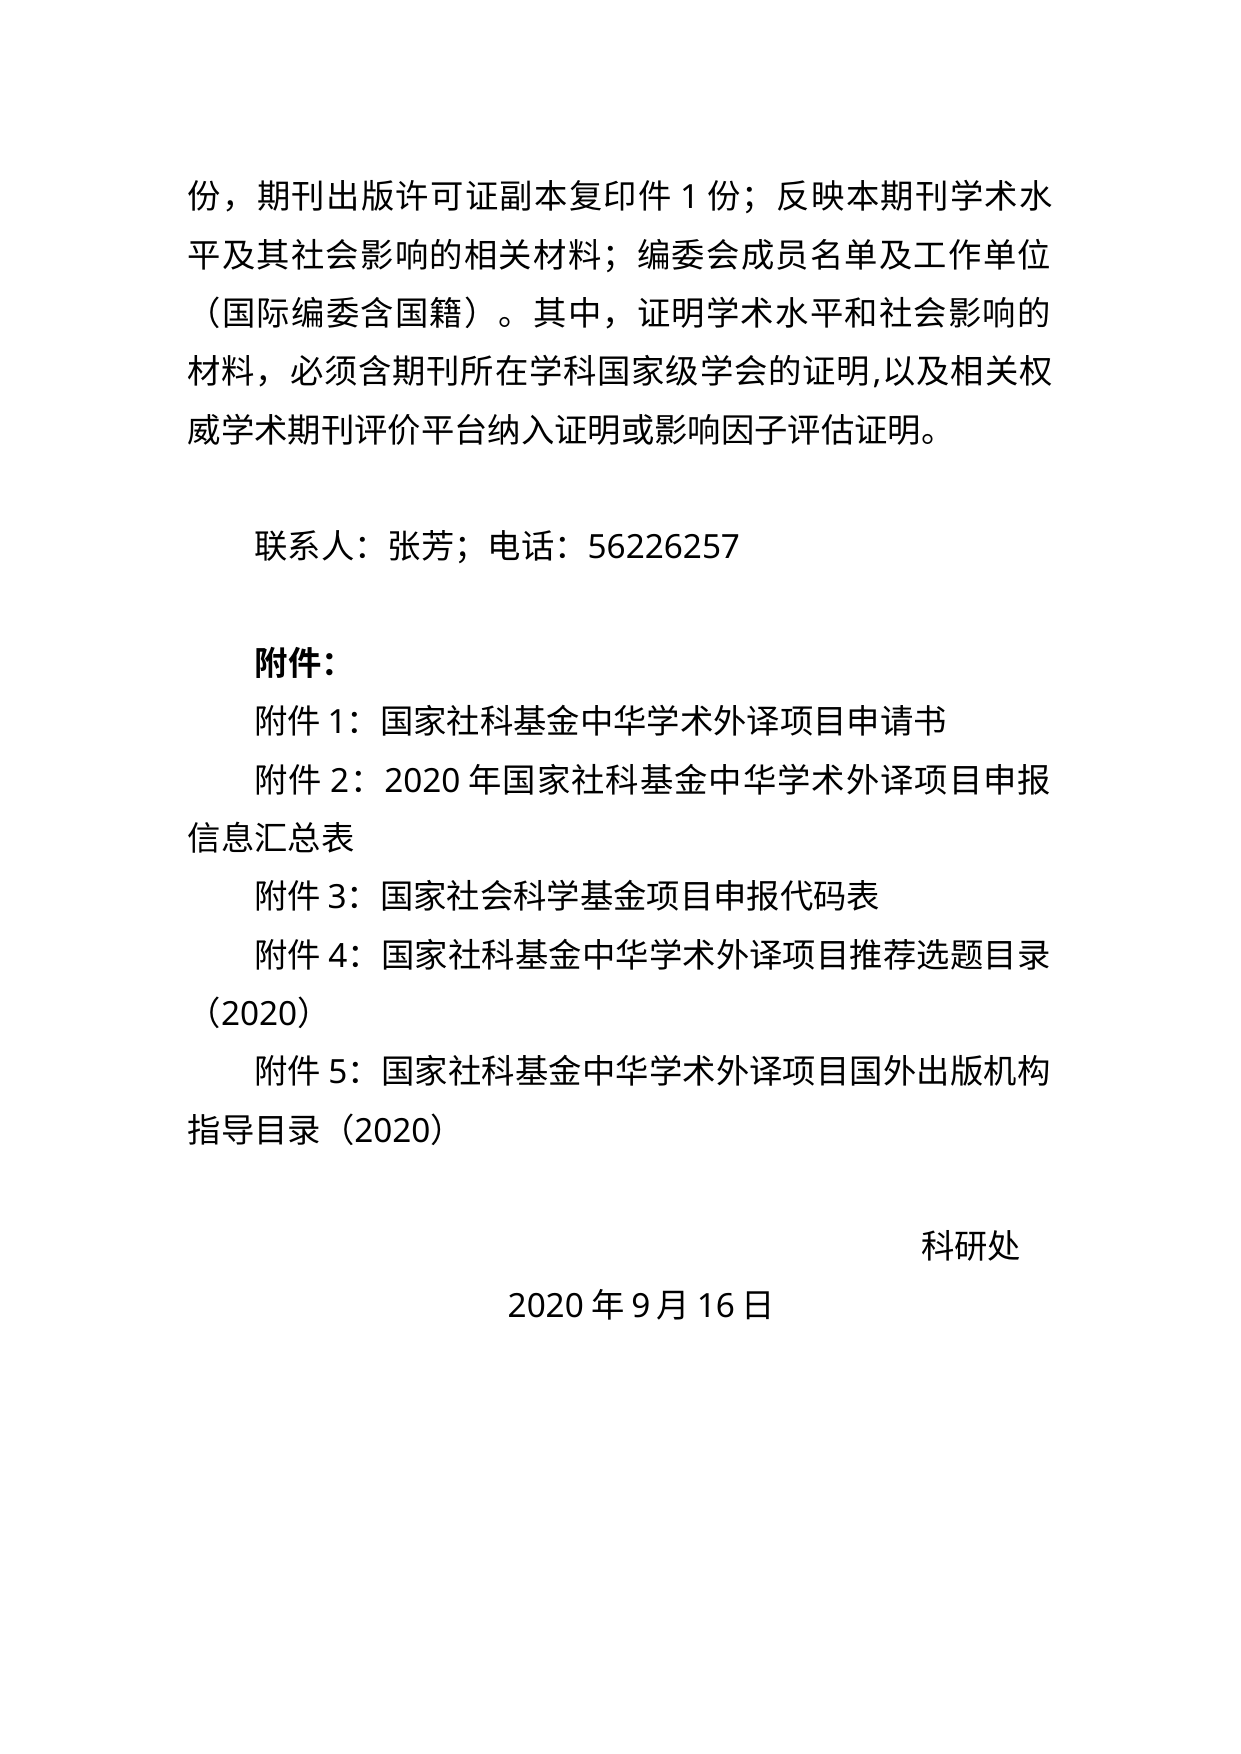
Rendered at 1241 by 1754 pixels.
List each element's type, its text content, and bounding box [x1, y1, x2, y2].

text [187, 162, 1053, 454]
text 附件5：国家社科基金中华学术外译项目国外出版机构指导目录（2020） [187, 1037, 1053, 1154]
text 附件2：2020年国家社科基金中华学术外译项目申报信息汇总表 [187, 745, 1053, 862]
text 附件： [187, 629, 1053, 687]
text 附件3：国家社会科学基金项目申报代码表 [187, 862, 1053, 920]
text 附件1：国家社科基金中华学术外译项目申请书 [187, 687, 1053, 745]
text 科研处 [187, 1212, 1053, 1270]
text 联系人：张芳；电话：56226257 [187, 512, 1053, 570]
text 附件4：国家社科基金中华学术外译项目推荐选题目录（2020） [187, 920, 1053, 1037]
text 2020年9月16日 [187, 1270, 1053, 1329]
